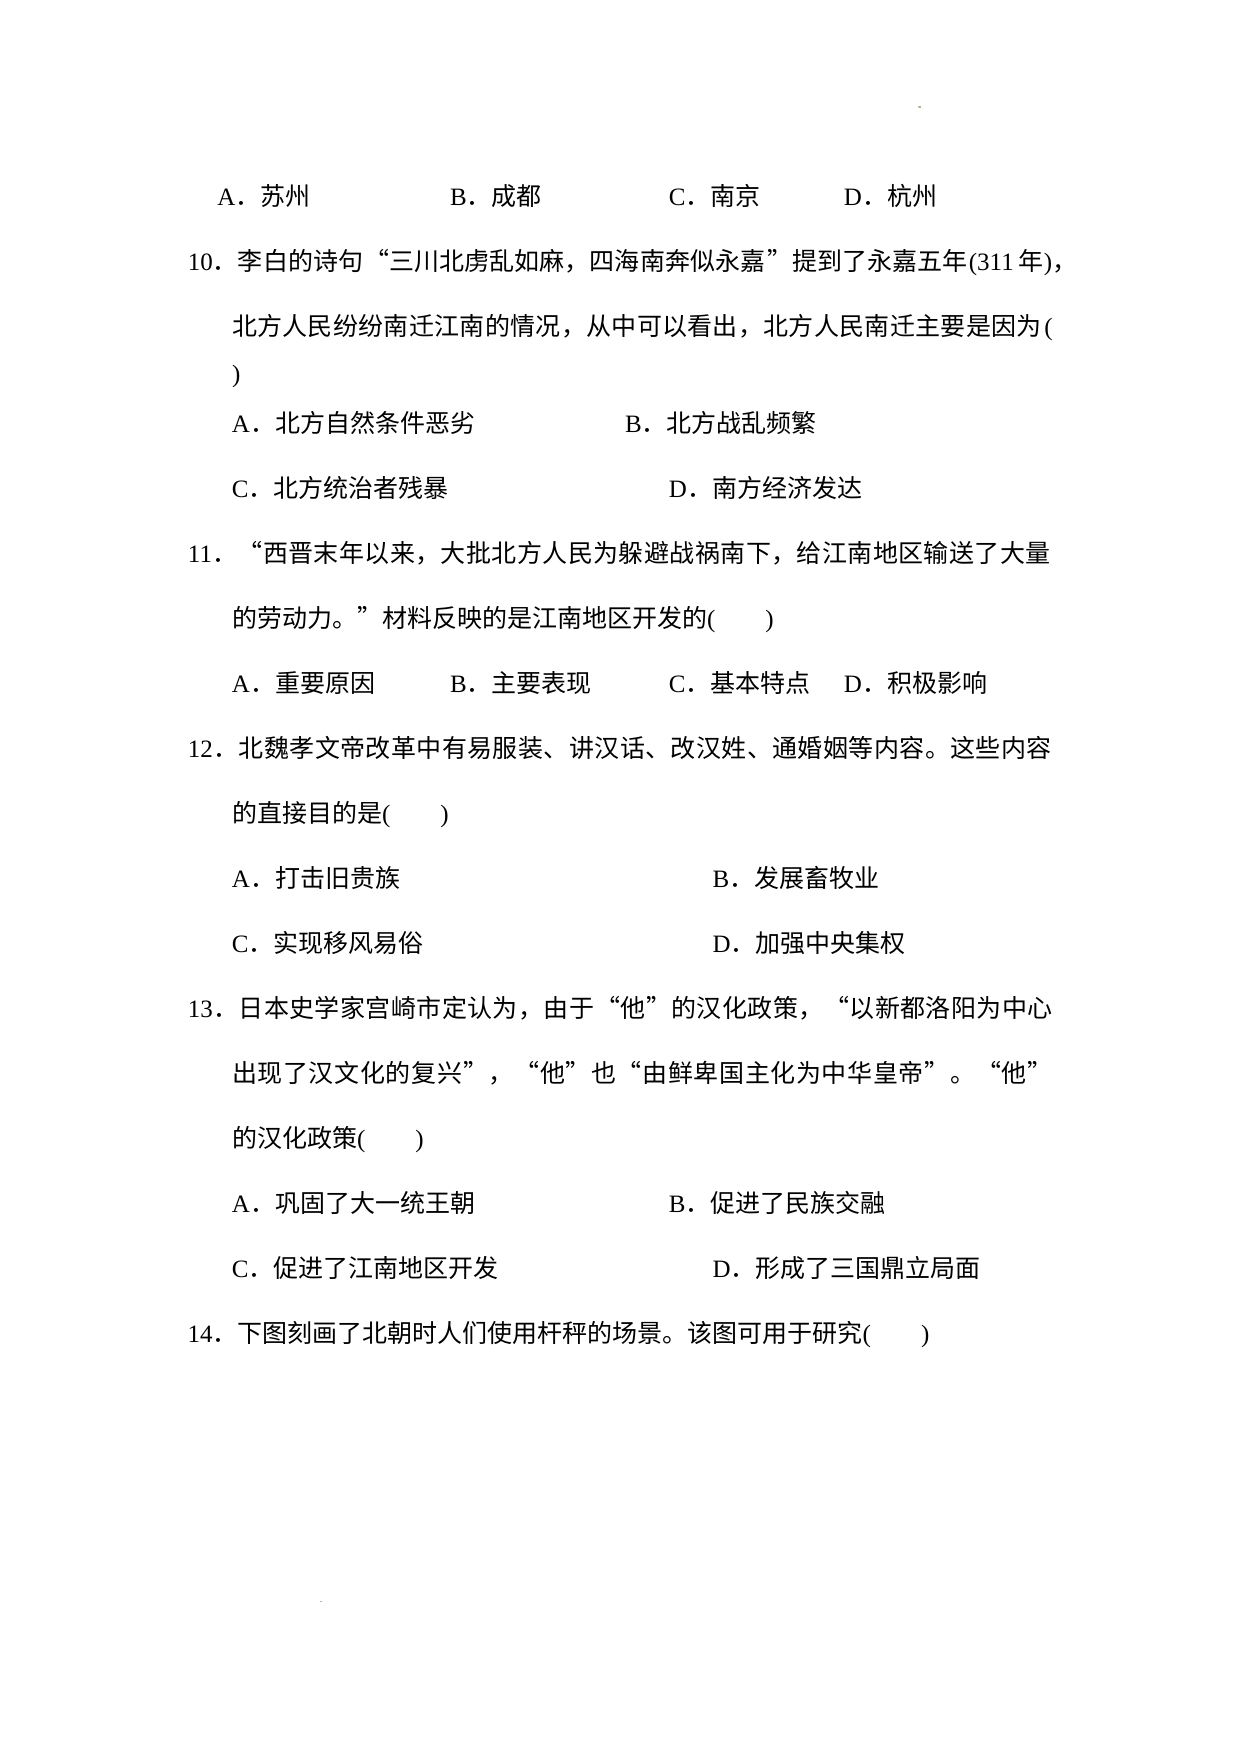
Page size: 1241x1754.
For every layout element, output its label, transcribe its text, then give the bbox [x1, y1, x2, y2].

text A．苏州 B．成都 C．南京 D．杭州 [187, 162, 1053, 227]
text C．促进了江南地区开发 D．形成了三国鼎立局面 [187, 1234, 1053, 1299]
text C．实现移风易俗 D．加强中央集权 [187, 909, 1053, 974]
text 13．日本史学家宫崎市定认为，由于“他”的汉化政策，“以新都洛阳为中心出现了汉文化的复兴”，“他”也“由鲜卑国主化为中华皇帝”。“他”的汉化政策( ) [188, 974, 1053, 1169]
text A．重要原因 B．主要表现 C．基本特点 D．积极影响 [187, 649, 1053, 714]
text C．北方统治者残暴 D．南方经济发达 [187, 454, 1053, 519]
text 14．下图刻画了北朝时人们使用杆秤的场景。该图可用于研究( ) [187, 1299, 1053, 1364]
text A．打击旧贵族 B．发展畜牧业 [187, 844, 1053, 909]
text 12．北魏孝文帝改革中有易服装、讲汉话、改汉姓、通婚姻等内容。这些内容的直接目的是( ) [188, 714, 1053, 844]
text A．北方自然条件恶劣 B．北方战乱频繁 [187, 389, 1053, 454]
text 10．李白的诗句“三川北虏乱如麻，四海南奔似永嘉”提到了永嘉五年(311年)，北方人民纷纷南迁江南的情况，从中可以看出，北方人民南迁主要是因为( ) [188, 227, 1053, 389]
text 11．“西晋末年以来，大批北方人民为躲避战祸南下，给江南地区输送了大量的劳动力。”材料反映的是江南地区开发的( ) [188, 519, 1053, 649]
text A．巩固了大一统王朝 B．促进了民族交融 [187, 1169, 1053, 1234]
